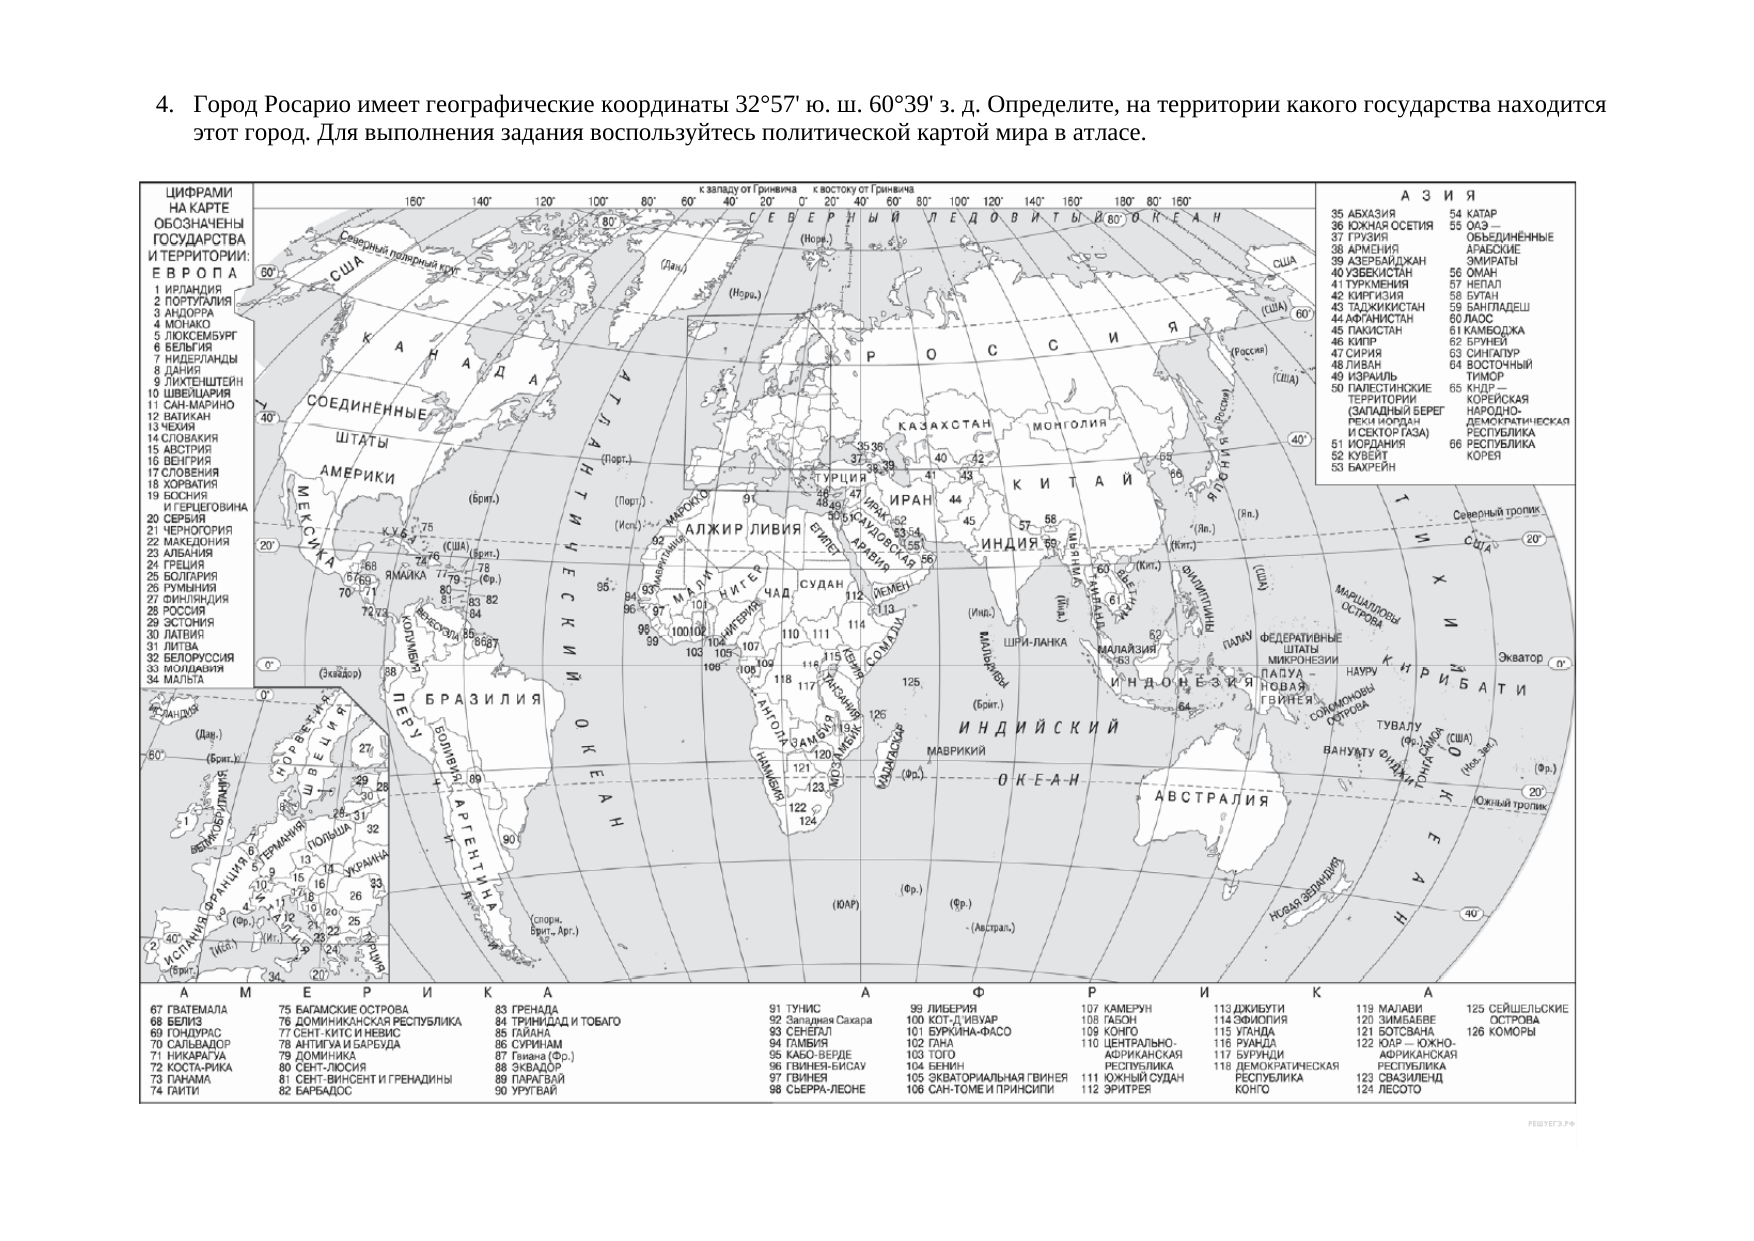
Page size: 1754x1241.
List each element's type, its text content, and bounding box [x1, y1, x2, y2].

picture [139, 181, 1576, 1146]
list Город Росарио имеет географические координаты 32°57' ю. ш. 60°39' з. д. Определите, на территории какого государства находится этот город. Для выполнения задания воспользуйтесь политической картой мира в атласе. [156, 89, 1636, 146]
